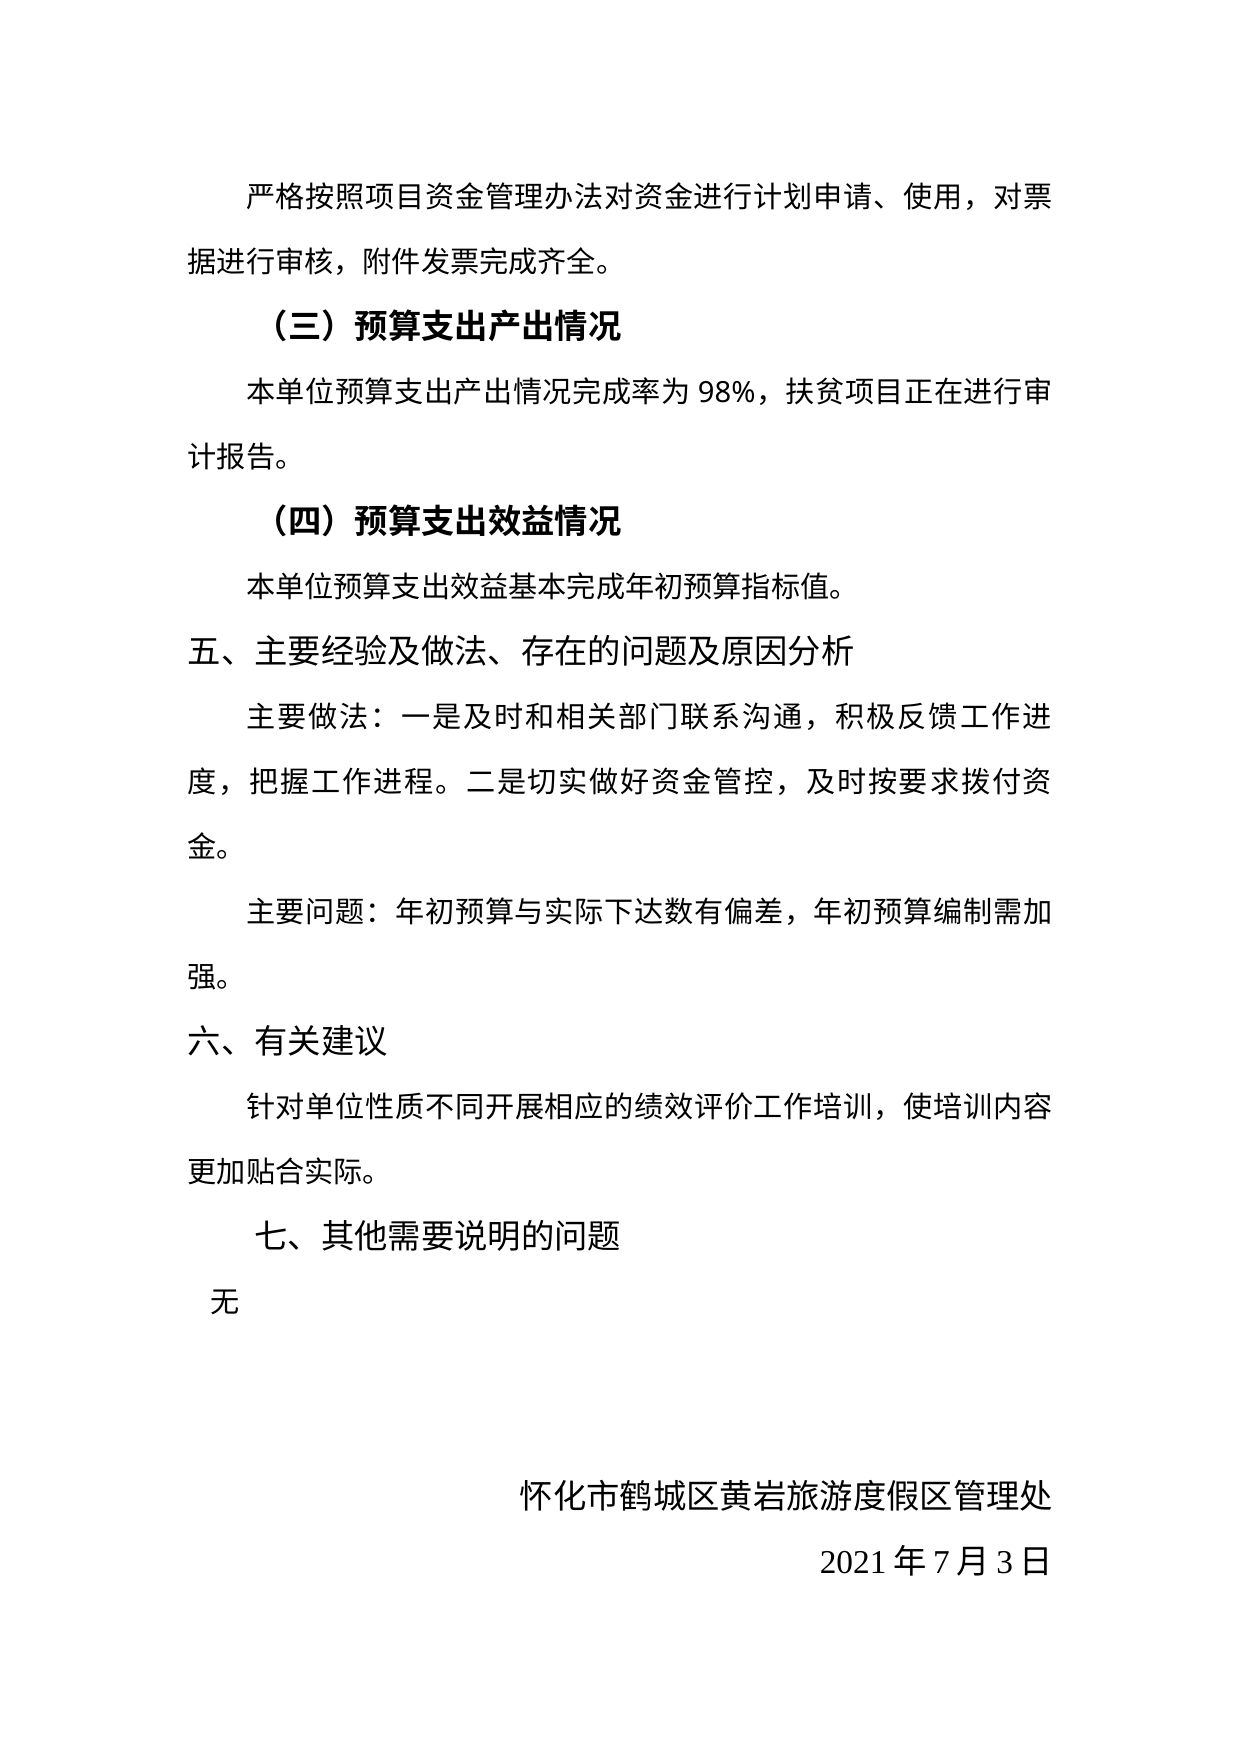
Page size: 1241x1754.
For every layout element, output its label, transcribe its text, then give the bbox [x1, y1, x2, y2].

text 主要做法：一是及时和相关部门联系沟通，积极反馈工作进度，把握工作进程。二是切实做好资金管控，及时按要求拨付资金。 [187, 682, 1053, 877]
list 无 [187, 1267, 1053, 1332]
text 七、其他需要说明的问题 [187, 1202, 1053, 1267]
text 严格按照项目资金管理办法对资金进行计划申请、使用，对票据进行审核，附件发票完成齐全。 [187, 162, 1053, 292]
list 六、有关建议 [187, 1007, 1053, 1072]
text 2021年7月3日附件5-2 [187, 1527, 1053, 1592]
list 针对单位性质不同开展相应的绩效评价工作培训，使培训内容更加贴合实际。 [187, 1072, 1053, 1202]
text 怀化市鹤城区黄岩旅游度假区管理处 [187, 1462, 1053, 1527]
list 本单位预算支出效益基本完成年初预算指标值。 [187, 552, 1053, 617]
text 本单位预算支出产出情况完成率为98%，扶贫项目正在进行审计报告。 [187, 357, 1053, 487]
text 主要问题：年初预算与实际下达数有偏差，年初预算编制需加强。 [187, 877, 1053, 1007]
text 五、主要经验及做法、存在的问题及原因分析 [187, 617, 1053, 682]
list 预算支出效益情况 [187, 487, 1053, 552]
list 预算支出产出情况 [187, 292, 1053, 357]
